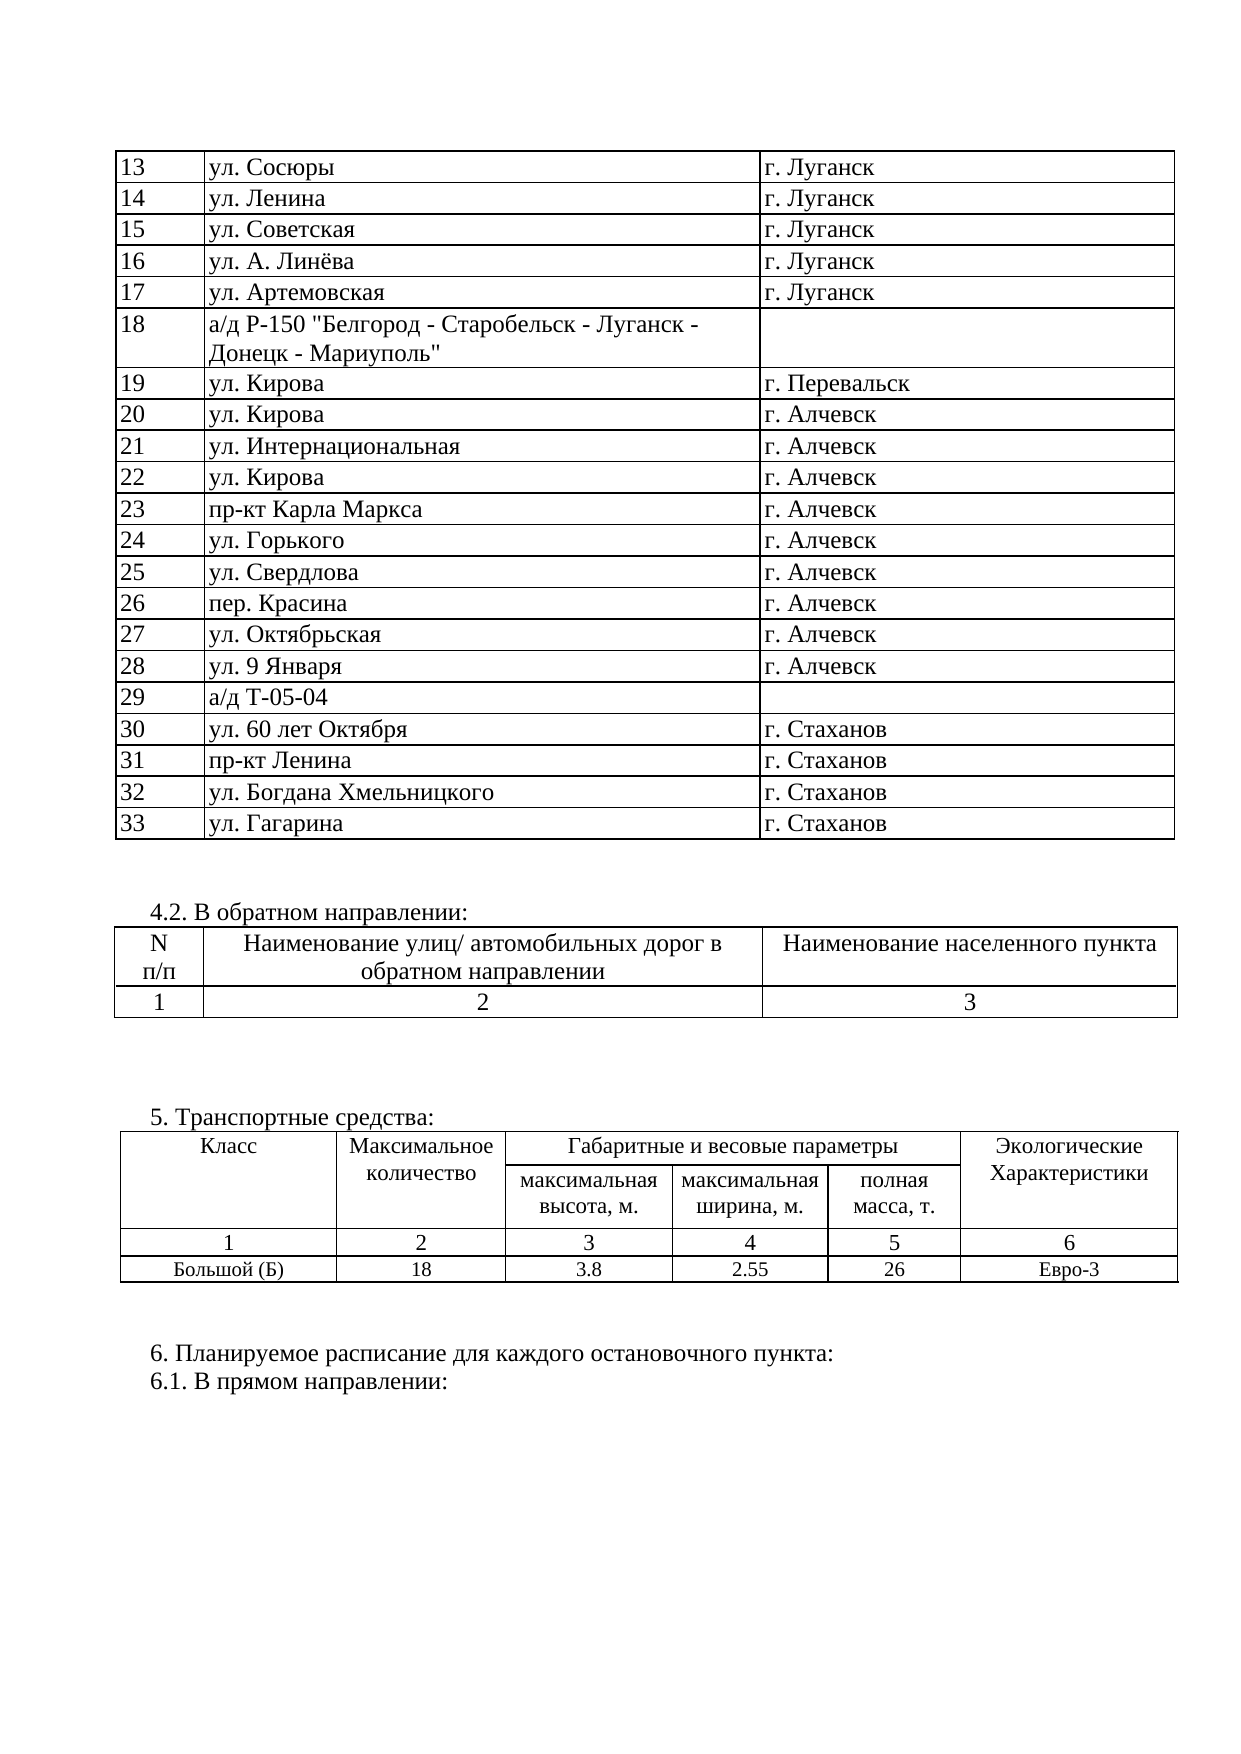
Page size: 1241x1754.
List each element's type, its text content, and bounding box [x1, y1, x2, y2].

table_cell Евро-3 [961, 1257, 1177, 1281]
table_cell ул. Интернациональная [205, 431, 759, 461]
text 4.2. В обратном направлении: [150, 897, 1090, 926]
table_cell г. Алчевск [761, 588, 1174, 618]
table_cell 22 [117, 462, 204, 492]
table_cell 3 [506, 1229, 672, 1255]
table_cell ул. Кирова [205, 462, 759, 492]
table_header Габаритные и весовые параметры [506, 1132, 960, 1164]
table_cell 20 [117, 400, 204, 429]
table_header N п/п [115, 928, 203, 985]
table_cell Большой (Б) [121, 1257, 336, 1281]
table_cell ул. 60 лет Октября [205, 714, 759, 744]
table_cell 2 [204, 987, 762, 1017]
table_cell 26 [829, 1257, 960, 1281]
table_cell ул. А. Линёва [205, 246, 759, 276]
table_cell г. Луганск [761, 152, 1174, 181]
table_cell г. Луганск [761, 277, 1174, 307]
table_cell 24 [117, 525, 204, 555]
table_cell г. Стаханов [761, 808, 1174, 838]
table_cell г. Алчевск [761, 651, 1174, 681]
text 5. Транспортные средства: [150, 1102, 1090, 1131]
table_cell ул. Свердлова [205, 557, 759, 587]
table_header Наименование населенного пункта [763, 928, 1177, 985]
table_cell г. Алчевск [761, 494, 1174, 524]
table_header Максимальное количество [337, 1132, 505, 1227]
table_cell 18 [337, 1257, 505, 1281]
table_cell г. Алчевск [761, 400, 1174, 429]
table_cell 6 [961, 1229, 1177, 1255]
table_cell г. Алчевск [761, 462, 1174, 492]
table_cell 25 [117, 557, 204, 587]
table_cell 3 [763, 985, 1177, 1017]
table_header Наименование улиц/ автомобильных дорог в обратном направлении [204, 928, 762, 985]
table_cell пр-кт Карла Маркса [205, 494, 759, 524]
text 6. Планируемое расписание для каждого остановочного пункта: [150, 1338, 1090, 1366]
table_cell [761, 309, 1174, 366]
table_cell 29 [117, 683, 204, 712]
table_cell ул. Сосюры [205, 152, 759, 181]
table_cell ул. Октябрьская [205, 620, 759, 649]
table_cell пр-кт Ленина [205, 746, 759, 775]
table_cell г. Луганск [761, 246, 1174, 276]
table_cell 14 [117, 183, 204, 213]
table_cell 2.55 [673, 1257, 827, 1281]
table_cell 21 [117, 431, 204, 461]
table_cell 1 [115, 986, 203, 1017]
table_cell полная масса, т. [829, 1166, 960, 1227]
table_cell г. Стаханов [761, 714, 1174, 744]
table_cell 27 [117, 620, 204, 649]
table_cell 19 [117, 368, 204, 398]
table_cell 4 [673, 1229, 827, 1255]
table_cell 3.8 [506, 1257, 672, 1281]
table_cell 1 [121, 1229, 336, 1255]
table_cell 13 [117, 152, 204, 181]
table_header Экологические Характеристики [961, 1132, 1177, 1227]
table_cell 18 [117, 309, 204, 366]
table_cell ул. Советская [205, 215, 759, 244]
table_cell ул. Горького [205, 525, 759, 555]
table_cell максимальная высота, м. [506, 1166, 672, 1227]
table_cell 2 [337, 1229, 505, 1255]
table_cell пер. Красина [205, 588, 759, 618]
table_cell г. Стаханов [761, 746, 1174, 775]
table_cell г. Луганск [761, 183, 1174, 213]
table_cell ул. Богдана Хмельницкого [205, 777, 759, 807]
table_cell 16 [117, 246, 204, 276]
table_cell 33 [117, 808, 204, 838]
table_cell 5 [829, 1229, 960, 1255]
table_header Класс [121, 1132, 336, 1227]
table_cell 15 [117, 215, 204, 244]
table_cell г. Стаханов [761, 777, 1174, 807]
table_cell а/д Р-150 "Белгород - Старобельск - Луганск - Донецк - Мариуполь" [205, 309, 759, 366]
table_cell г. Алчевск [761, 557, 1174, 587]
table_cell 26 [117, 588, 204, 618]
table_cell 28 [117, 651, 204, 681]
table_cell ул. 9 Января [205, 651, 759, 681]
table_cell ул. Ленина [205, 183, 759, 213]
table_cell ул. Кирова [205, 400, 759, 429]
table_cell 30 [117, 714, 204, 744]
table_cell а/д Т-05-04 [205, 683, 759, 712]
text 6.1. В прямом направлении: [150, 1366, 1090, 1395]
table_cell ул. Гагарина [205, 808, 759, 838]
table_cell ул. Кирова [205, 368, 759, 398]
table_cell г. Алчевск [761, 525, 1174, 555]
table_cell 31 [117, 746, 204, 775]
table_cell г. Алчевск [761, 431, 1174, 461]
table_cell 23 [117, 494, 204, 524]
table_cell максимальная ширина, м. [673, 1166, 827, 1227]
table_cell 17 [117, 277, 204, 307]
table_cell г. Перевальск [761, 368, 1174, 398]
table_cell г. Алчевск [761, 620, 1174, 649]
table_cell г. Луганск [761, 215, 1174, 244]
table_cell 32 [117, 777, 204, 807]
table_cell [761, 683, 1174, 712]
table_cell ул. Артемовская [205, 277, 759, 307]
